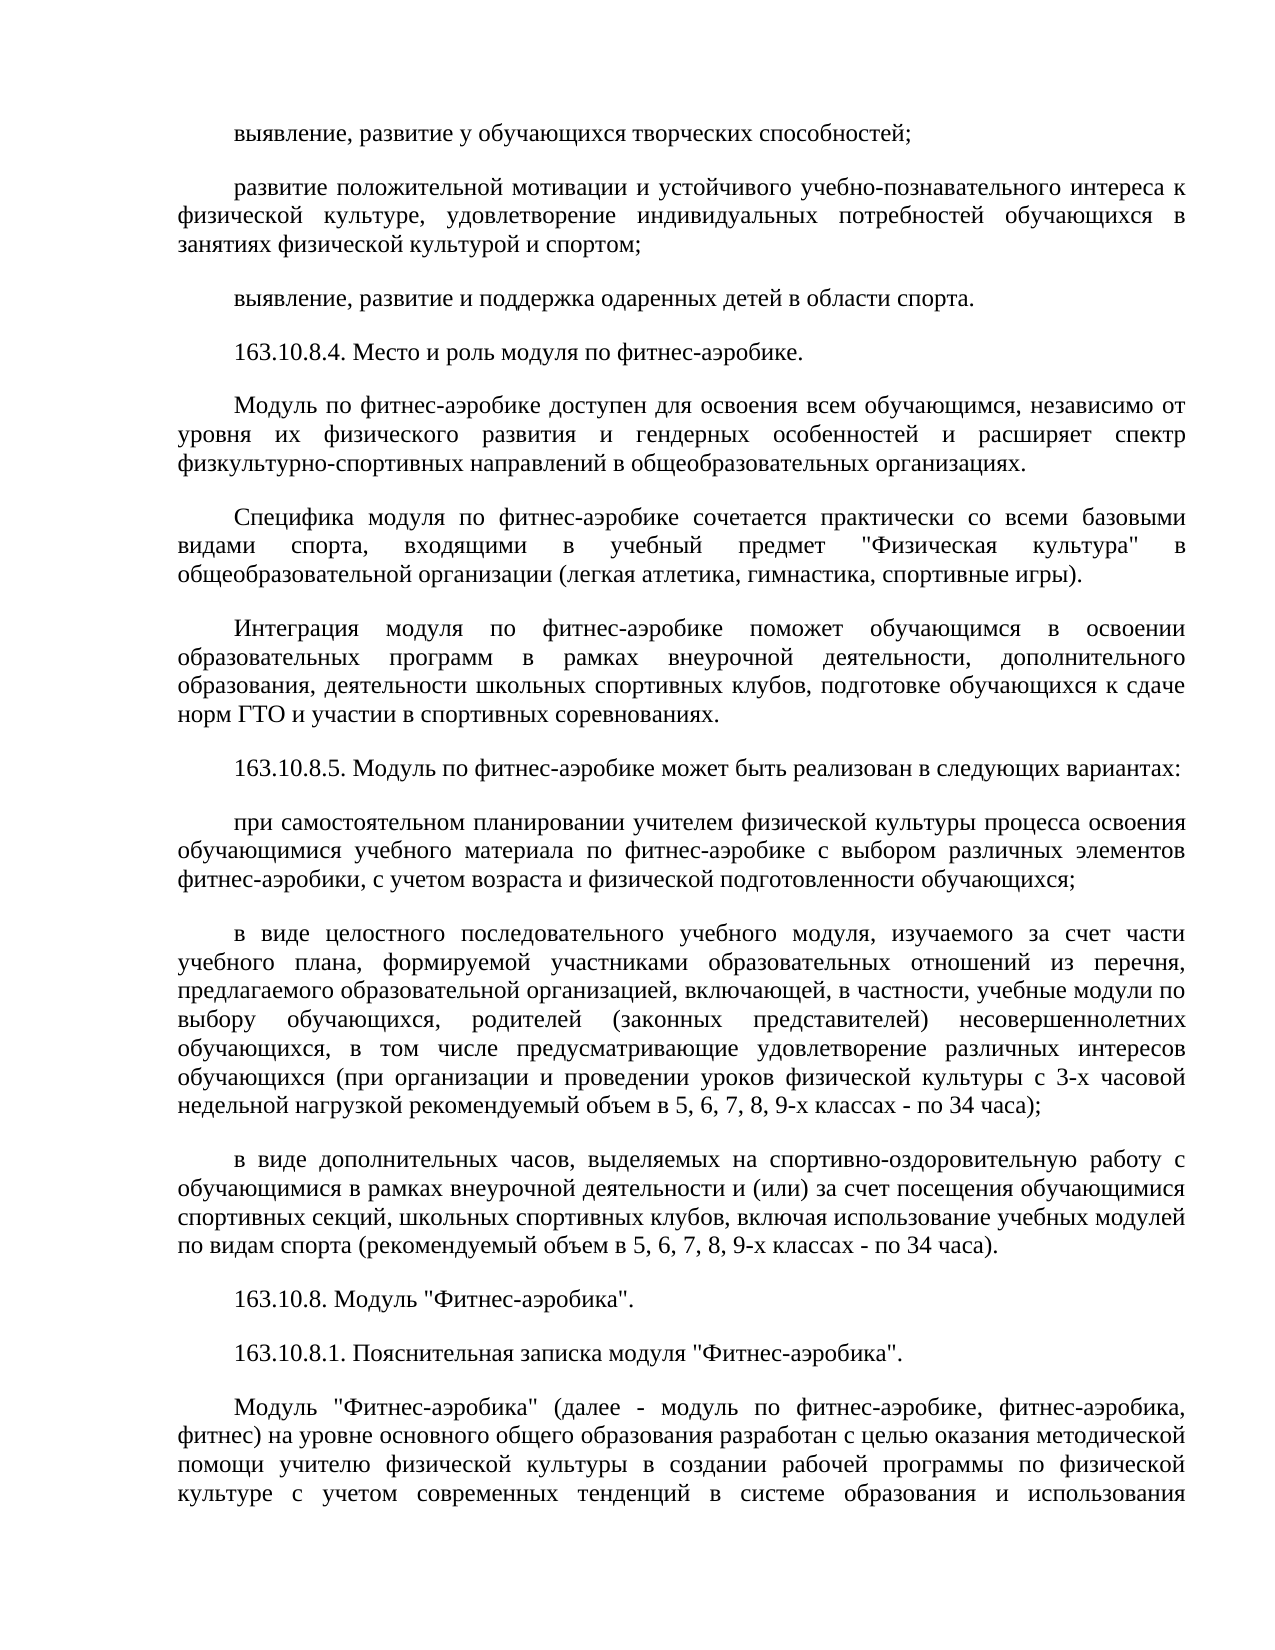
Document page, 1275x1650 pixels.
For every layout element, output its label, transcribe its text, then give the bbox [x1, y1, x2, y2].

text 163.10.8. Модуль "Фитнес-аэробика". [177, 1284, 1186, 1313]
text развитие положительной мотивации и устойчивого учебно-познавательного интереса к физической культуре, удовлетворение индивидуальных потребностей обучающихся в занятиях физической культурой и спортом; [177, 172, 1186, 258]
text при самостоятельном планировании учителем физической культуры процесса освоения обучающимися учебного материала по фитнес-аэробике с выбором различных элементов фитнес-аэробики, с учетом возраста и физической подготовленности обучающихся; [177, 807, 1186, 893]
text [177, 1392, 1186, 1507]
text 163.10.8.1. Пояснительная записка модуля "Фитнес-аэробика". [177, 1338, 1186, 1367]
text Модуль по фитнес-аэробике доступен для освоения всем обучающимся, независимо от уровня их физического развития и гендерных особенностей и расширяет спектр физкультурно-спортивных направлений в общеобразовательных организациях. [177, 391, 1186, 477]
text выявление, развитие и поддержка одаренных детей в области спорта. [177, 283, 1186, 312]
text 163.10.8.4. Место и роль модуля по фитнес-аэробике. [177, 337, 1186, 366]
text 163.10.8.5. Модуль по фитнес-аэробике может быть реализован в следующих вариантах: [177, 753, 1186, 782]
text в виде целостного последовательного учебного модуля, изучаемого за счет части учебного плана, формируемой участниками образовательных отношений из перечня, предлагаемого образовательной организацией, включающей, в частности, учебные модули по выбору обучающихся, родителей (законных представителей) несовершеннолетних обучающихся, в том числе предусматривающие удовлетворение различных интересов обучающихся (при организации и проведении уроков физической культуры с 3-х часовой недельной нагрузкой рекомендуемый объем в 5, 6, 7, 8, 9-х классах - по 34 часа); [177, 918, 1186, 1119]
text в виде дополнительных часов, выделяемых на спортивно-оздоровительную работу с обучающимися в рамках внеурочной деятельности и (или) за счет посещения обучающимися спортивных секций, школьных спортивных клубов, включая использование учебных модулей по видам спорта (рекомендуемый объем в 5, 6, 7, 8, 9-х классах - по 34 часа). [177, 1144, 1186, 1259]
text Специфика модуля по фитнес-аэробике сочетается практически со всеми базовыми видами спорта, входящими в учебный предмет "Физическая культура" в общеобразовательной организации (легкая атлетика, гимнастика, спортивные игры). [177, 502, 1186, 588]
text выявление, развитие у обучающихся творческих способностей; [177, 118, 1186, 147]
text Интеграция модуля по фитнес-аэробике поможет обучающимся в освоении образовательных программ в рамках внеурочной деятельности, дополнительного образования, деятельности школьных спортивных клубов, подготовке обучающихся к сдаче норм ГТО и участии в спортивных соревнованиях. [177, 613, 1186, 728]
